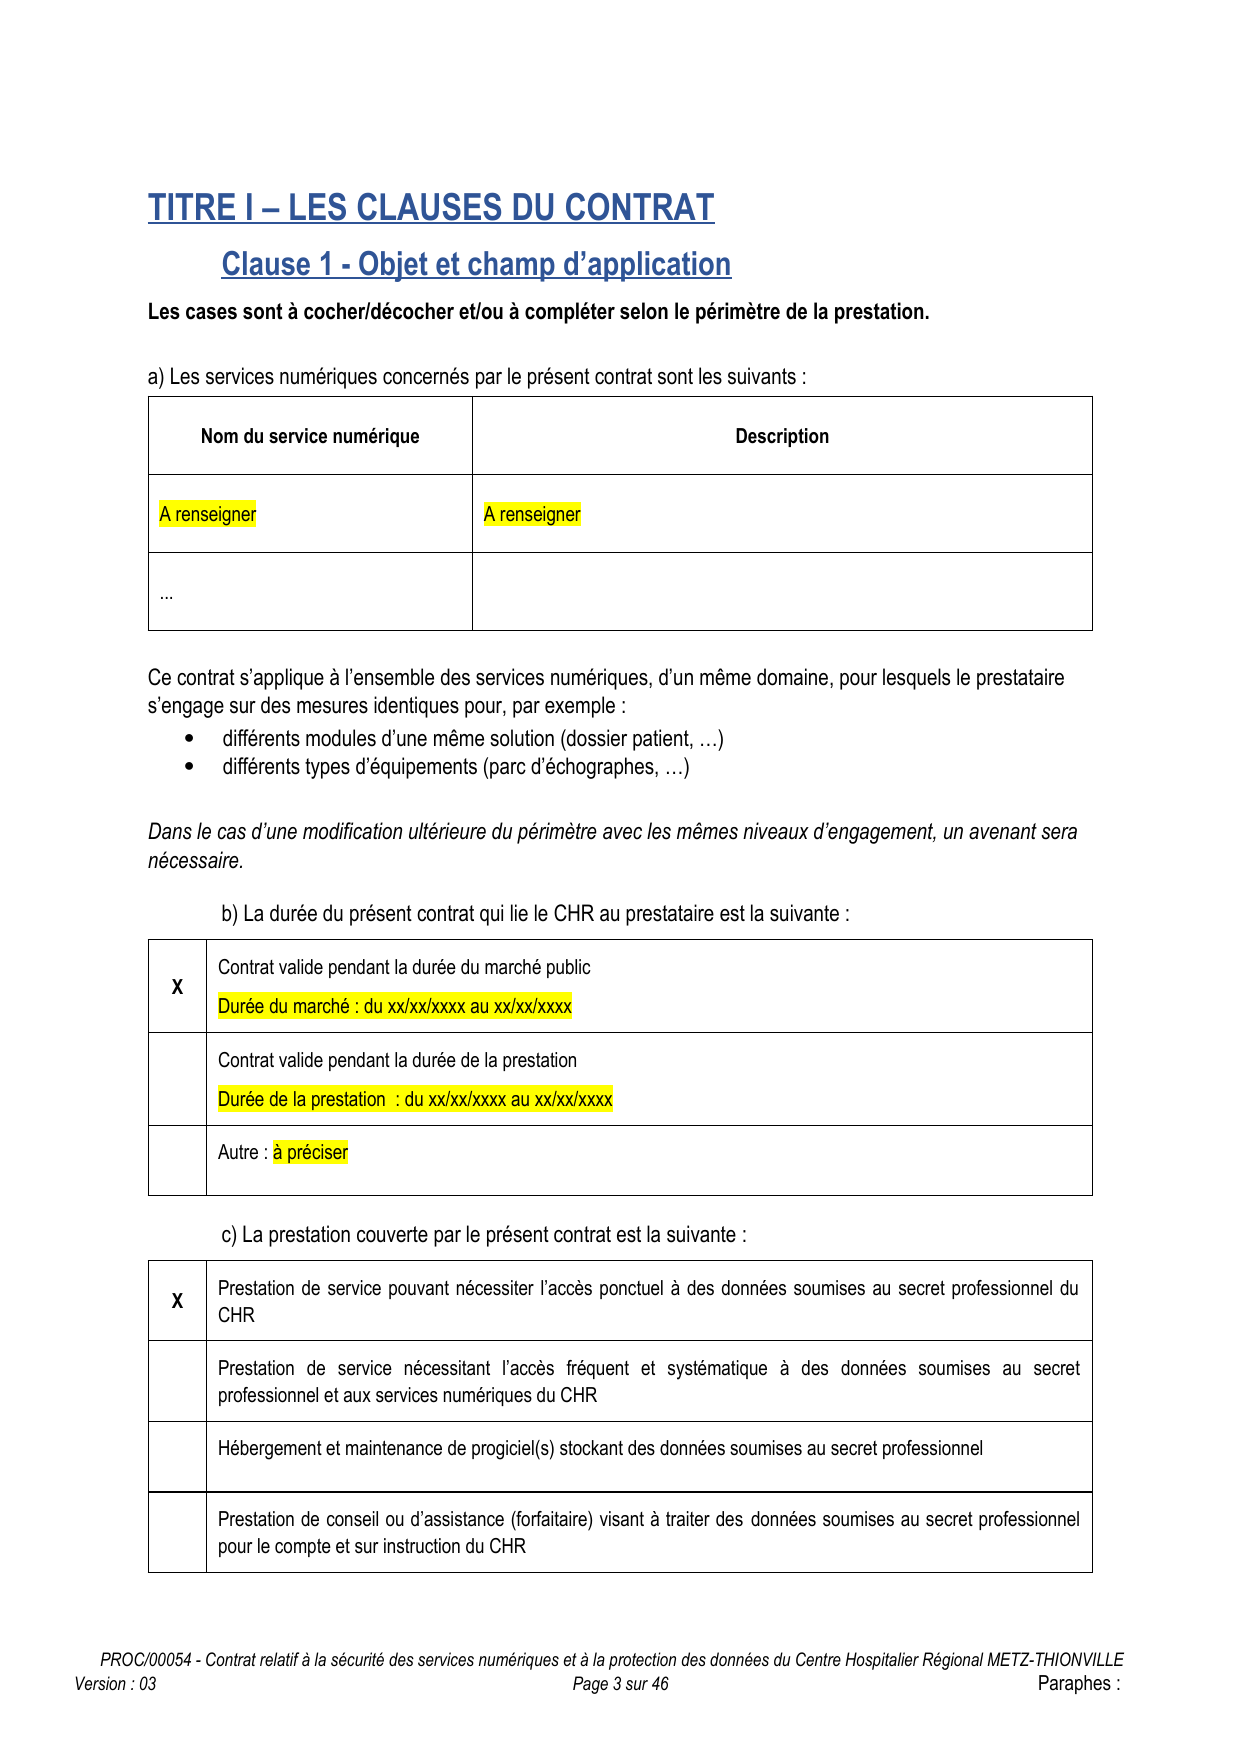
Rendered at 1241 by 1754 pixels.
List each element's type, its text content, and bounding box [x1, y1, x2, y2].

table_cell [473, 553, 1092, 630]
table_cell Autre : à préciser [207, 1126, 1092, 1195]
table_header Nom du service numérique [149, 397, 472, 474]
table_header Contrat valide pendant la durée du marché public Durée du marché : du xx/xx/xxxx au xx/xx/xxxx [207, 940, 1092, 1032]
table_cell [149, 1341, 206, 1421]
table_cell [149, 1493, 206, 1572]
table_header X [149, 1261, 206, 1340]
list c) La prestation couverte par le présent contrat est la suivante : [148, 1221, 1093, 1248]
table_cell [149, 1126, 206, 1195]
list différents modules d’une même solution (dossier patient, …) [185, 725, 1093, 751]
table_cell Hébergement et maintenance de progiciel(s) stockant des données soumises au secret professionnel [207, 1422, 1092, 1491]
table_cell A renseigner [149, 475, 472, 552]
text Dans le cas d’une modification ultérieure du périmètre avec les mêmes niveaux d’engagement, un avenant sera nécessaire. [148, 818, 1093, 873]
list différents types d’équipements (parc d’échographes, …) [185, 753, 1093, 779]
table_cell A renseigner [473, 475, 1092, 552]
subtitle Clause 1 - Objet et champ d’application [221, 244, 1093, 282]
table_header Description [473, 397, 1092, 474]
table_header Prestation de service pouvant nécessiter l’accès ponctuel à des données soumises au secret professionnel du CHR [207, 1261, 1092, 1340]
table_header X [149, 940, 206, 1032]
table_cell Prestation de service nécessitant l’accès fréquent et systématique à des données soumises au secret professionnel et aux services numériques du CHR [207, 1341, 1092, 1421]
table_cell ... [149, 553, 472, 630]
list b) La durée du présent contrat qui lie le CHR au prestataire est la suivante : [148, 900, 1093, 927]
table_cell [149, 1422, 206, 1491]
table_cell Prestation de conseil ou d’assistance (forfaitaire) visant à traiter des données soumises au secret professionnel pour le compte et sur instruction du CHR [207, 1493, 1092, 1572]
text Les cases sont à cocher/décocher et/ou à compléter selon le périmètre de la prestation. [148, 298, 1093, 324]
table_cell Contrat valide pendant la durée de la prestation Durée de la prestation : du xx/xx/xxxx au xx/xx/xxxx [207, 1033, 1092, 1124]
text Ce contrat s’applique à l’ensemble des services numériques, d’un même domaine, pour lesquels le prestataire s’engage sur des mesures identiques pour, par exemple : [148, 664, 1093, 718]
table_cell [149, 1033, 206, 1124]
text a) Les services numériques concernés par le présent contrat sont les suivants : [148, 363, 1093, 389]
subtitle TITRE I – LES CLAUSES DU CONTRAT [148, 185, 1093, 228]
